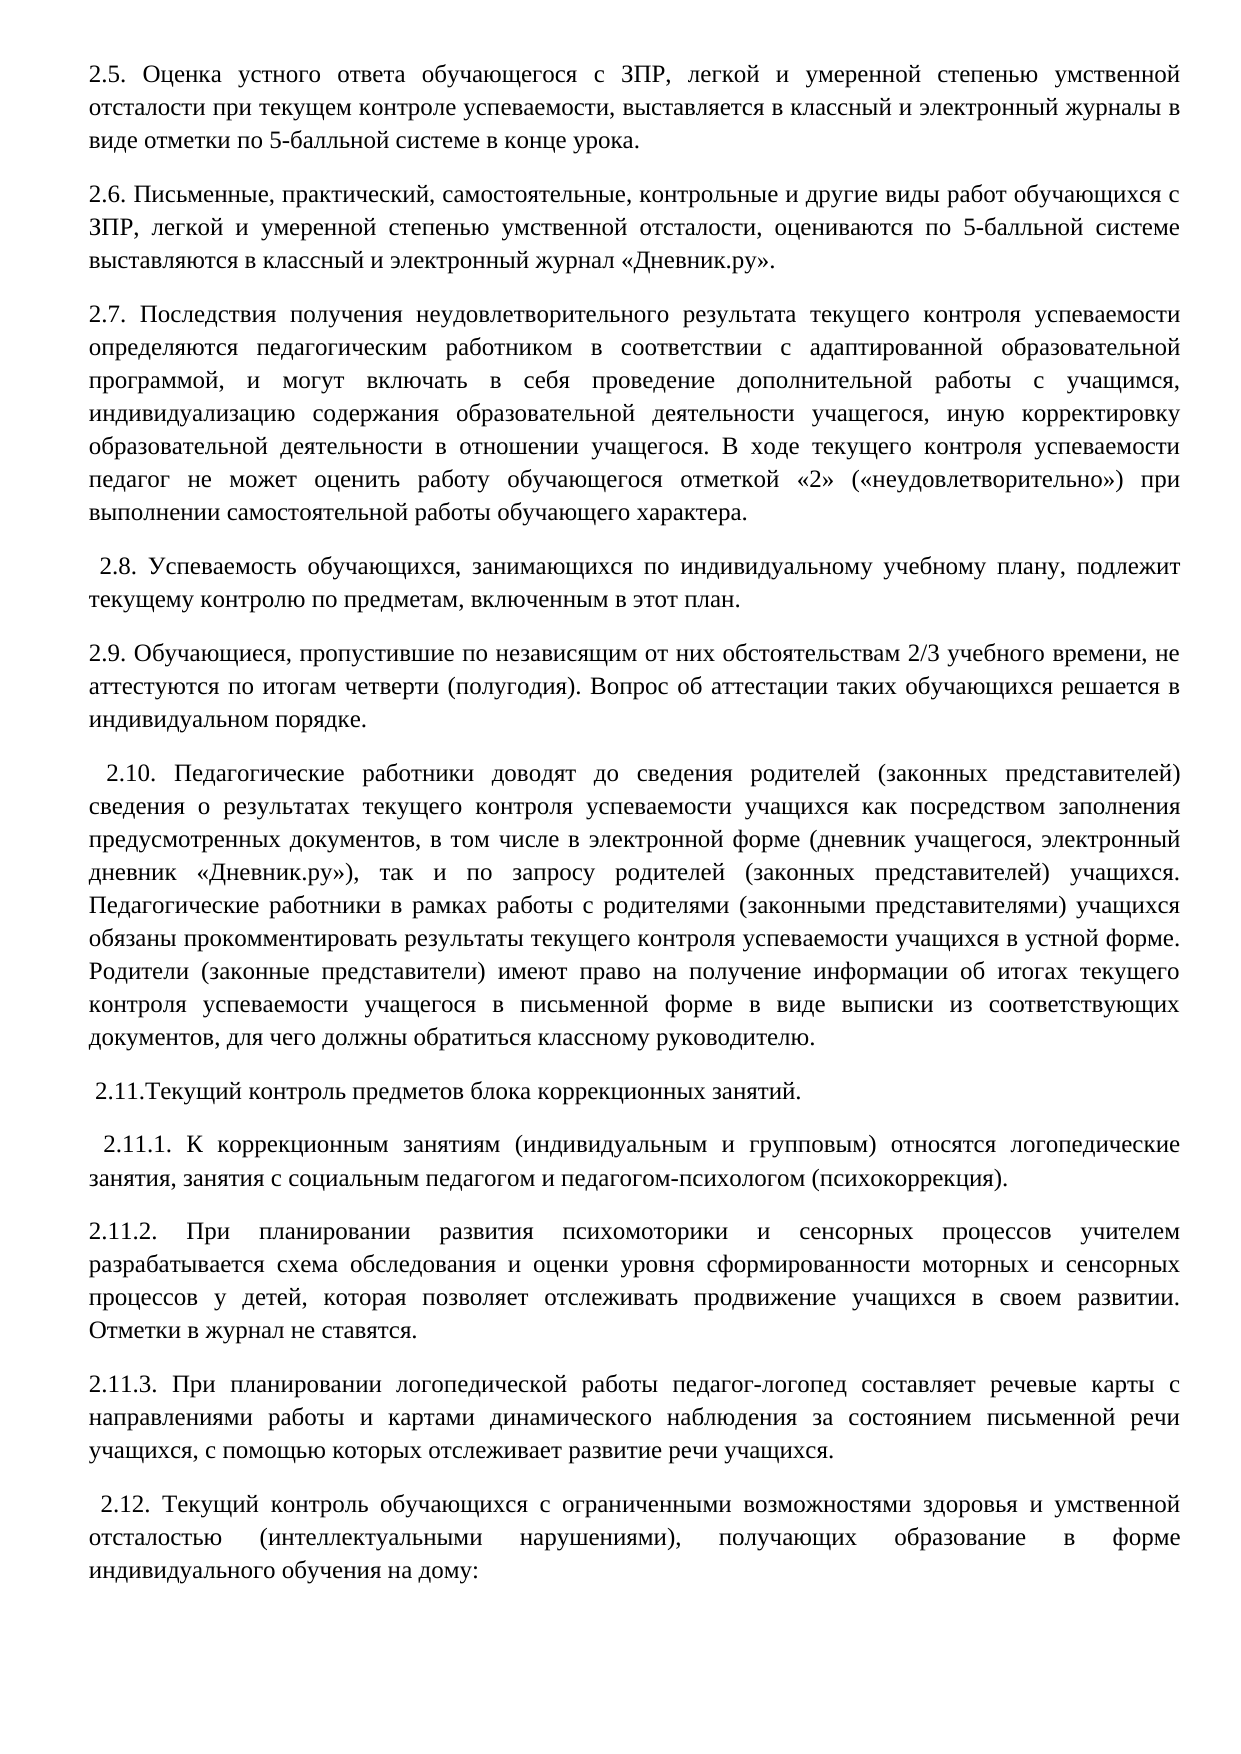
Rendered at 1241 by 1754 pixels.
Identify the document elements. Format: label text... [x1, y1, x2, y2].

text 2.11.Текущий контроль предметов блока коррекционных занятий. [89, 1076, 1181, 1104]
text 2.11.3. При планировании логопедической работы педагог-логопед составляет речевые карты с направлениями работы и картами динамического наблюдения за состоянием письменной речи учащихся, с помощью которых отслеживает развитие речи учащихся. [89, 1369, 1181, 1464]
text 2.6. Письменные, практический, самостоятельные, контрольные и другие виды работ обучающихся с ЗПР, легкой и умеренной степенью умственной отсталости, оцениваются по 5-балльной системе выставляются в классный и электронный журнал «Дневник.ру». [89, 179, 1181, 274]
text 2.5. Оценка устного ответа обучающегося с ЗПР, легкой и умеренной степенью умственной отсталости при текущем контроле успеваемости, выставляется в классный и электронный журналы в виде отметки по 5-балльной системе в конце урока. [89, 59, 1181, 154]
text 2.8. Успеваемость обучающихся, занимающихся по индивидуальному учебному плану, подлежит текущему контролю по предметам, включенным в этот план. [89, 551, 1181, 613]
text 2.11.2. При планировании развития психомоторики и сенсорных процессов учителем разрабатывается схема обследования и оценки уровня сформированности моторных и сенсорных процессов у детей, которая позволяет отслеживать продвижение учащихся в своем развитии. Отметки в журнал не ставятся. [89, 1216, 1181, 1344]
text 2.12. Текущий контроль обучающихся с ограниченными возможностями здоровья и умственной отсталостью (интеллектуальными нарушениями), получающих образование в форме индивидуального обучения на дому: [89, 1489, 1181, 1584]
text 2.9. Обучающиеся, пропустившие по независящим от них обстоятельствам 2/3 учебного времени, не аттестуются по итогам четверти (полугодия). Вопрос об аттестации таких обучающихся решается в индивидуальном порядке. [89, 638, 1181, 733]
text 2.7. Последствия получения неудовлетворительного результата текущего контроля успеваемости определяются педагогическим работником в соответствии с адаптированной образовательной программой, и могут включать в себя проведение дополнительной работы с учащимся, индивидуализацию содержания образовательной деятельности учащегося, иную корректировку образовательной деятельности в отношении учащегося. В ходе текущего контроля успеваемости педагог не может оценить работу обучающегося отметкой «2» («неудовлетворительно») при выполнении самостоятельной работы обучающего характера. [89, 299, 1181, 526]
text 2.10. Педагогические работники доводят до сведения родителей (законных представителей) сведения о результатах текущего контроля успеваемости учащихся как посредством заполнения предусмотренных документов, в том числе в электронной форме (дневник учащегося, электронный дневник «Дневник.ру»), так и по запросу родителей (законных представителей) учащихся. Педагогические работники в рамках работы с родителями (законными представителями) учащихся обязаны прокомментировать результаты текущего контроля успеваемости учащихся в устной форме. Родители (законные представители) имеют право на получение информации об итогах текущего контроля успеваемости учащегося в письменной форме в виде выписки из соответствующих документов, для чего должны обратиться классному руководителю. [89, 758, 1181, 1051]
text 2.11.1. К коррекционным занятиям (индивидуальным и групповым) относятся логопедические занятия, занятия с социальным педагогом и педагогом-психологом (психокоррекция). [89, 1129, 1181, 1191]
